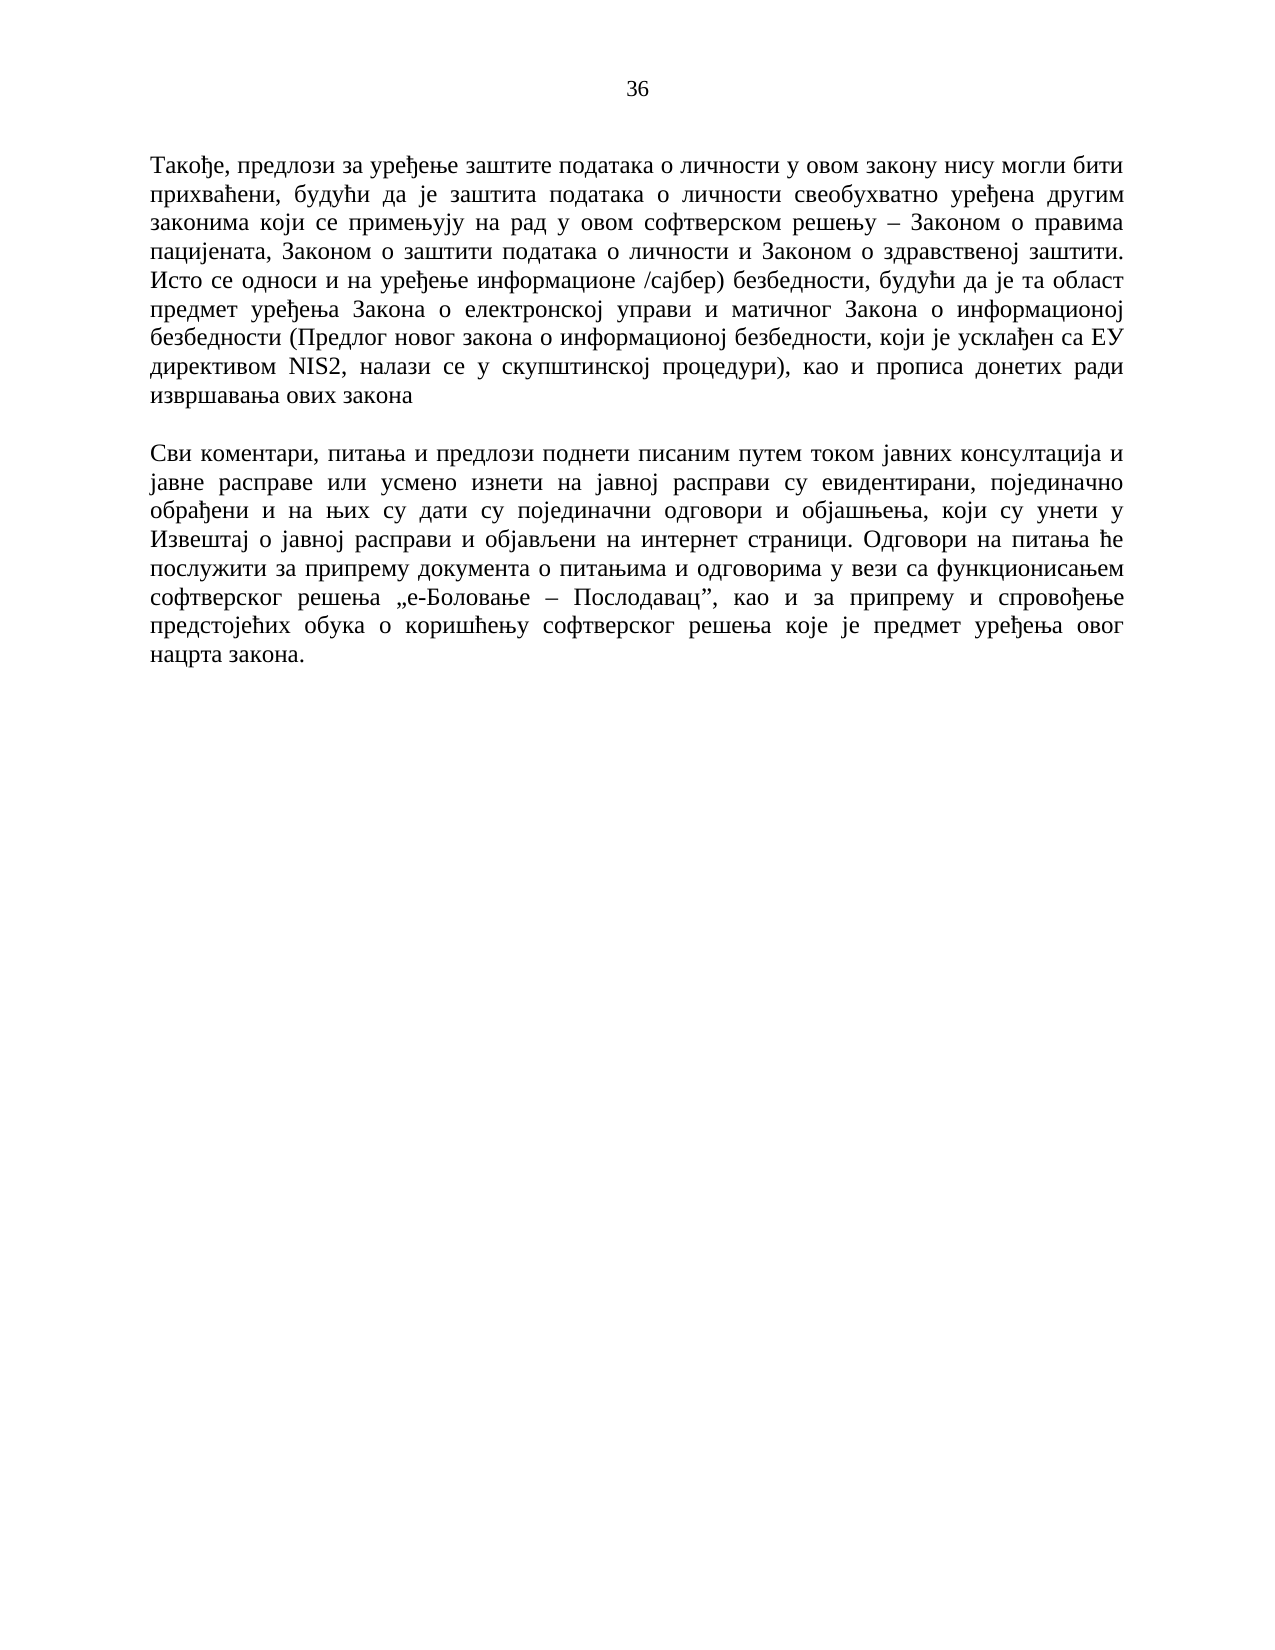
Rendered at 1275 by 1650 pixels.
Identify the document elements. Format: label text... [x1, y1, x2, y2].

text Такође, предлози за уређење заштите података о личности у овом закону нису могли бити прихваћени, будући да је заштита података о личности свеобухватно уређена другим законима који се примењују на рад у овом софтверском решењу – Законом о правима пацијената, Законом о заштити података о личности и Законом о здравственој заштити. Исто се односи и на уређење информационе /сајбер) безбедности, будући да је та област предмет уређења Закона о електронској управи и матичног Закона о информационој безбедности (Предлог новог закона о информационој безбедности, који је усклађен са ЕУ директивом NIS2, налази се у скупштинској процедури), као и прописа донетих ради извршавања ових закона [150, 150, 1125, 409]
text Сви коментари, питања и предлози поднети писаним путем током јавних консултација и јавне расправе или усмено изнети на јавној расправи су евидентирани, појединачно обрађени и на њих су дати су појединачни одговори и објашњења, који су унети у Извештај о јавној расправи и објављени на интернет страници. Одговори на питања ће послужити за припрему документа о питањима и одговорима у вези са функционисањем софтверског решења „е-Боловање – Послодавац”, као и за припрему и спровођење предстојећих обука о коришћењу софтверског решења које је предмет уређења овог нацрта закона. [150, 438, 1125, 668]
